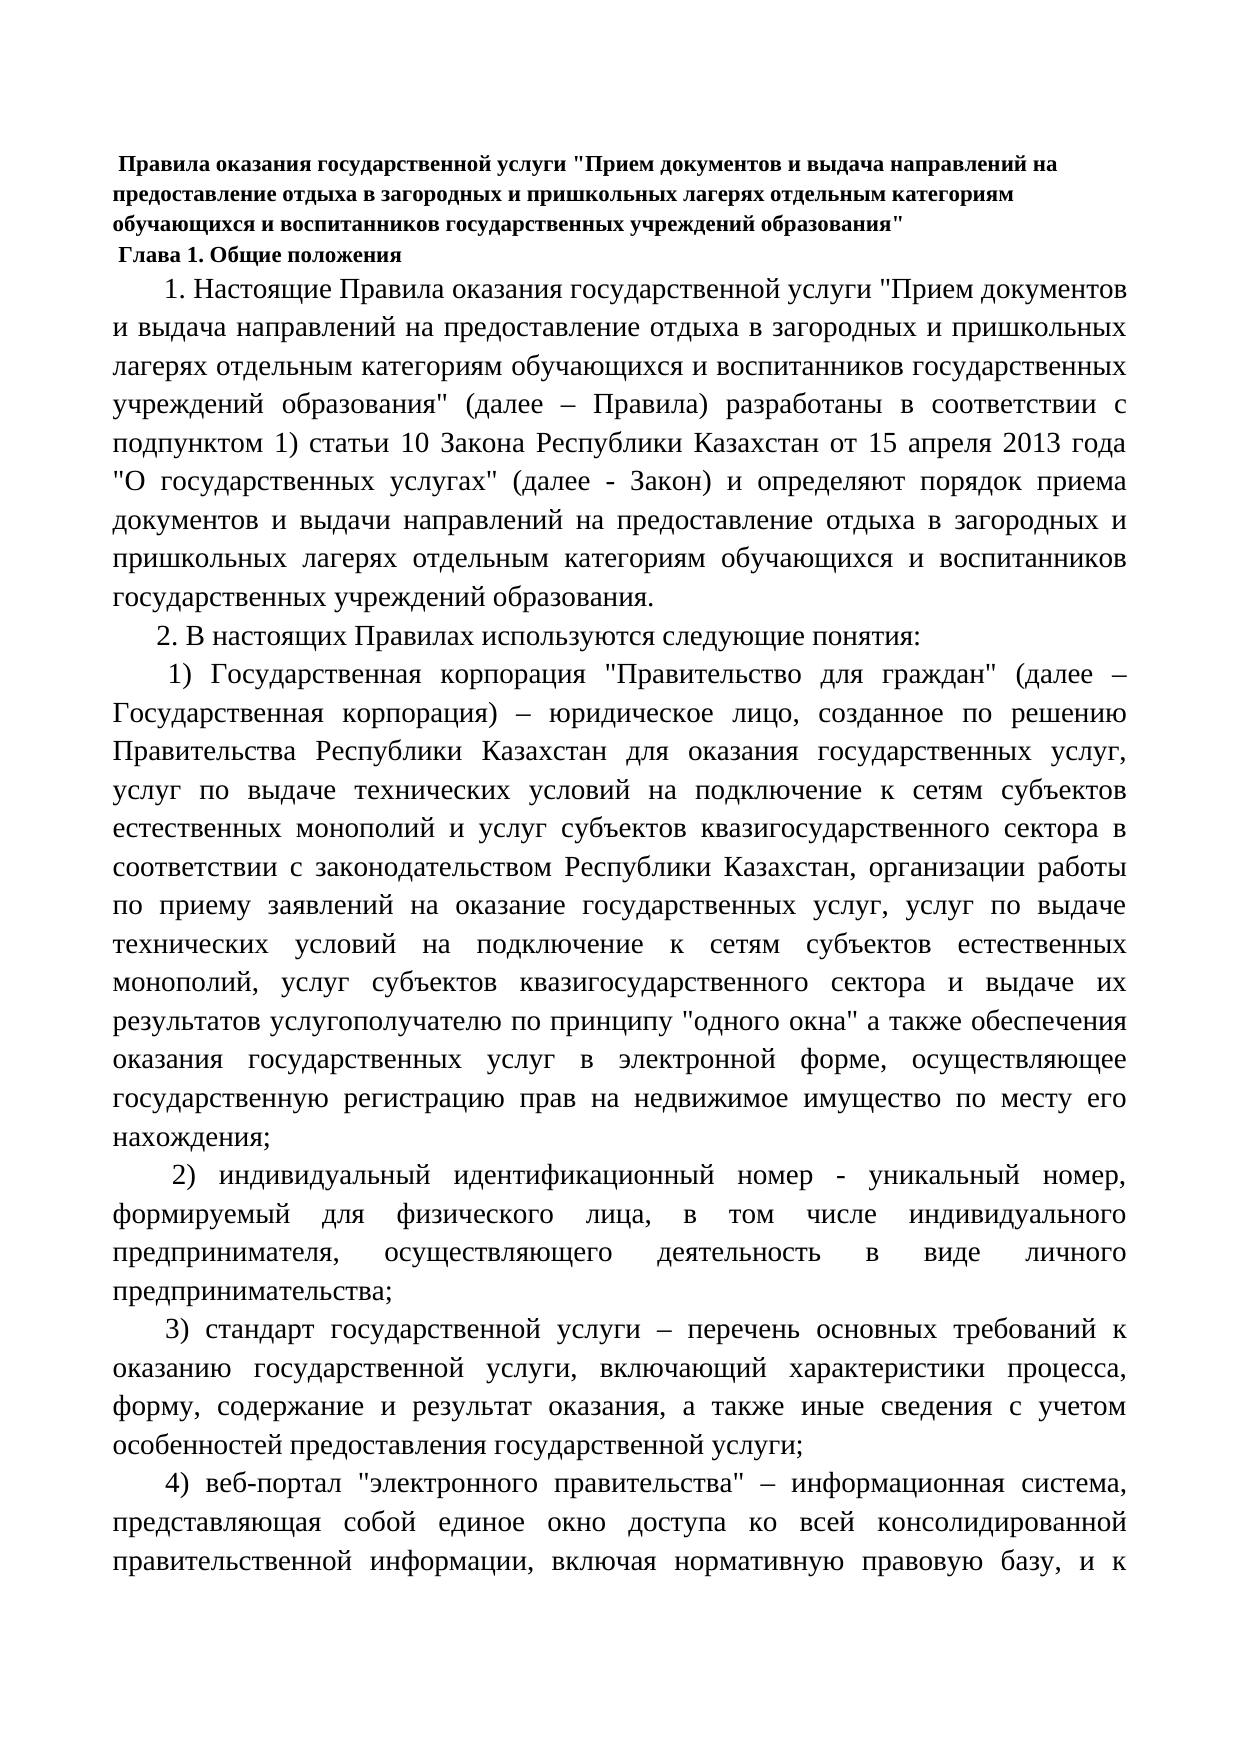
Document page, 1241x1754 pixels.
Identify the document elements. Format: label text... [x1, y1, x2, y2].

text Правила оказания государственной услуги "Прием документов и выдача направлений на предоставление отдыха в загородных и пришкольных лагерях отдельным категориям обучающихся и воспитанников государственных учреждений образования" [112, 150, 1128, 237]
text 1) Государственная корпорация "Правительство для граждан" (далее – Государственная корпорация) – юридическое лицо, созданное по решению Правительства Республики Казахстан для оказания государственных услуг, услуг по выдаче технических условий на подключение к сетям субъектов естественных монополий и услуг субъектов квазигосударственного сектора в соответствии с законодательством Республики Казахстан, организации работы по приему заявлений на оказание государственных услуг, услуг по выдаче технических условий на подключение к сетям субъектов естественных монополий, услуг субъектов квазигосударственного сектора и выдаче их результатов услугополучателю по принципу "одного окна" а также обеспечения оказания государственных услуг в электронной форме, осуществляющее государственную регистрацию прав на недвижимое имущество по месту его нахождения; [112, 656, 1128, 1152]
text 2) индивидуальный идентификационный номер - уникальный номер, формируемый для физического лица, в том числе индивидуального предпринимателя, осуществляющего деятельность в виде личного предпринимательства; [112, 1157, 1128, 1306]
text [112, 1466, 1128, 1576]
text 1. Настоящие Правила оказания государственной услуги "Прием документов и выдача направлений на предоставление отдыха в загородных и пришкольных лагерях отдельным категориям обучающихся и воспитанников государственных учреждений образования" (далее – Правила) разработаны в соответствии с подпунктом 1) статьи 10 Закона Республики Казахстан от 15 апреля 2013 года "О государственных услугах" (далее - Закон) и определяют порядок приема документов и выдачи направлений на предоставление отдыха в загородных и пришкольных лагерях отдельным категориям обучающихся и воспитанников государственных учреждений образования. [112, 271, 1128, 613]
text 3) стандарт государственной услуги – перечень основных требований к оказанию государственной услуги, включающий характеристики процесса, форму, содержание и результат оказания, а также иные сведения с учетом особенностей предоставления государственной услуги; [112, 1311, 1128, 1461]
text Глава 1. Общие положения [112, 241, 1128, 267]
text 2. В настоящих Правилах используются следующие понятия: [112, 618, 1128, 651]
